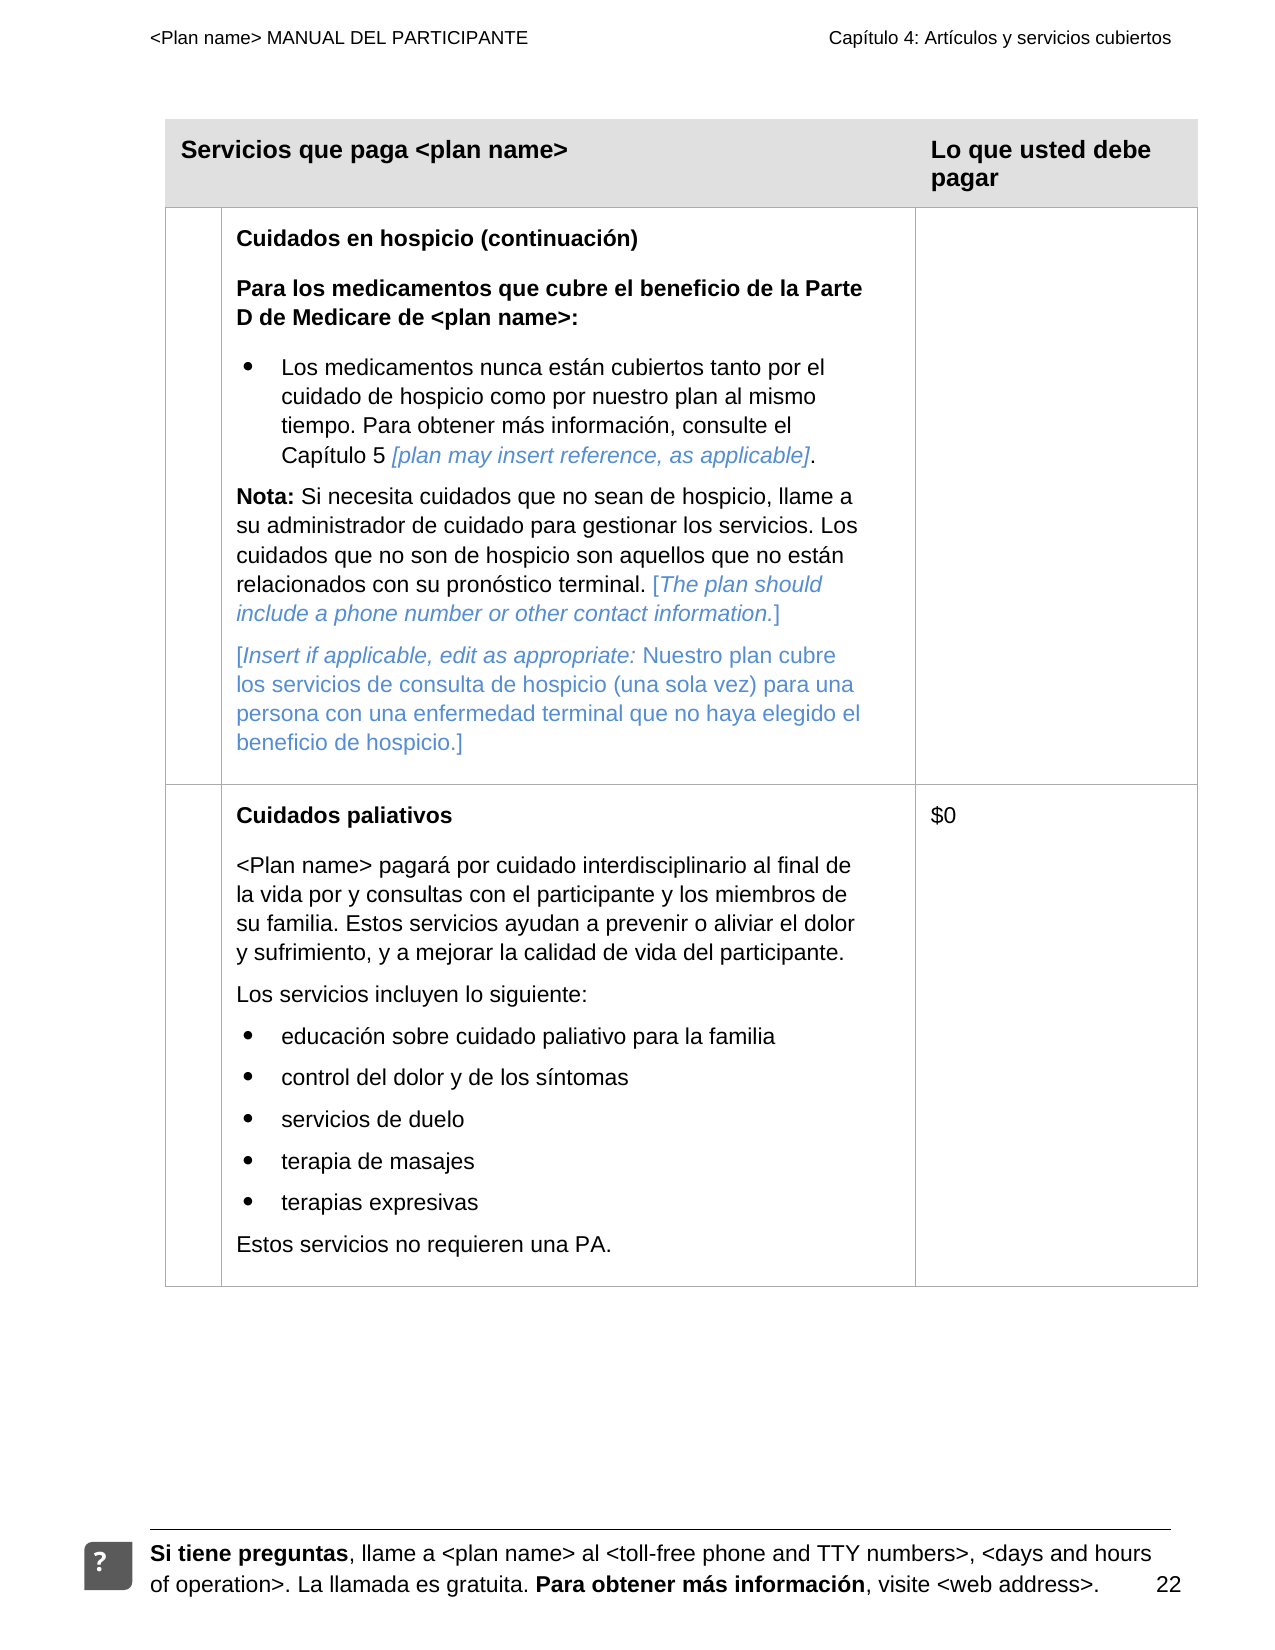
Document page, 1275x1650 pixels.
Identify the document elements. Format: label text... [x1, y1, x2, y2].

table_cell [166, 785, 221, 1286]
table_header Servicios que paga <plan name> [166, 120, 915, 207]
table_cell [916, 208, 1197, 784]
table_header Lo que usted debe pagar [916, 120, 1197, 207]
table_cell Cuidados en hospicio (continuación) Para los medicamentos que cubre el beneficio de la Parte D de Medicare de <plan name>: Los medicamentos nunca están cubiertos tanto por el cuidado de hospicio como por nuestro plan al mismo tiempo. Para obtener más información, consulte el Capítulo 5 [plan may insert reference, as applicable]. Nota: Si necesita cuidados que no sean de hospicio, llame a su administrador de cuidado para gestionar los servicios. Los cuidados que no son de hospicio son aquellos que no están relacionados con su pronóstico terminal. [The plan should include a phone number or other contact information.] [Insert if applicable, edit as appropriate: Nuestro plan cubre los servicios de consulta de hospicio (una sola vez) para una persona con una enfermedad terminal que no haya elegido el beneficio de hospicio.] [222, 208, 915, 784]
table_cell Cuidados paliativos <Plan name> pagará por cuidado interdisciplinario al final de la vida por y consultas con el participante y los miembros de su familia. Estos servicios ayudan a prevenir o aliviar el dolor y sufrimiento, y a mejorar la calidad de vida del participante. Los servicios incluyen lo siguiente: educación sobre cuidado paliativo para la familia control del dolor y de los síntomas servicios de duelo terapia de masajes terapias expresivas Estos servicios no requieren una PA. [222, 785, 915, 1286]
table_cell $0 [916, 785, 1197, 1286]
table_cell [166, 208, 221, 784]
